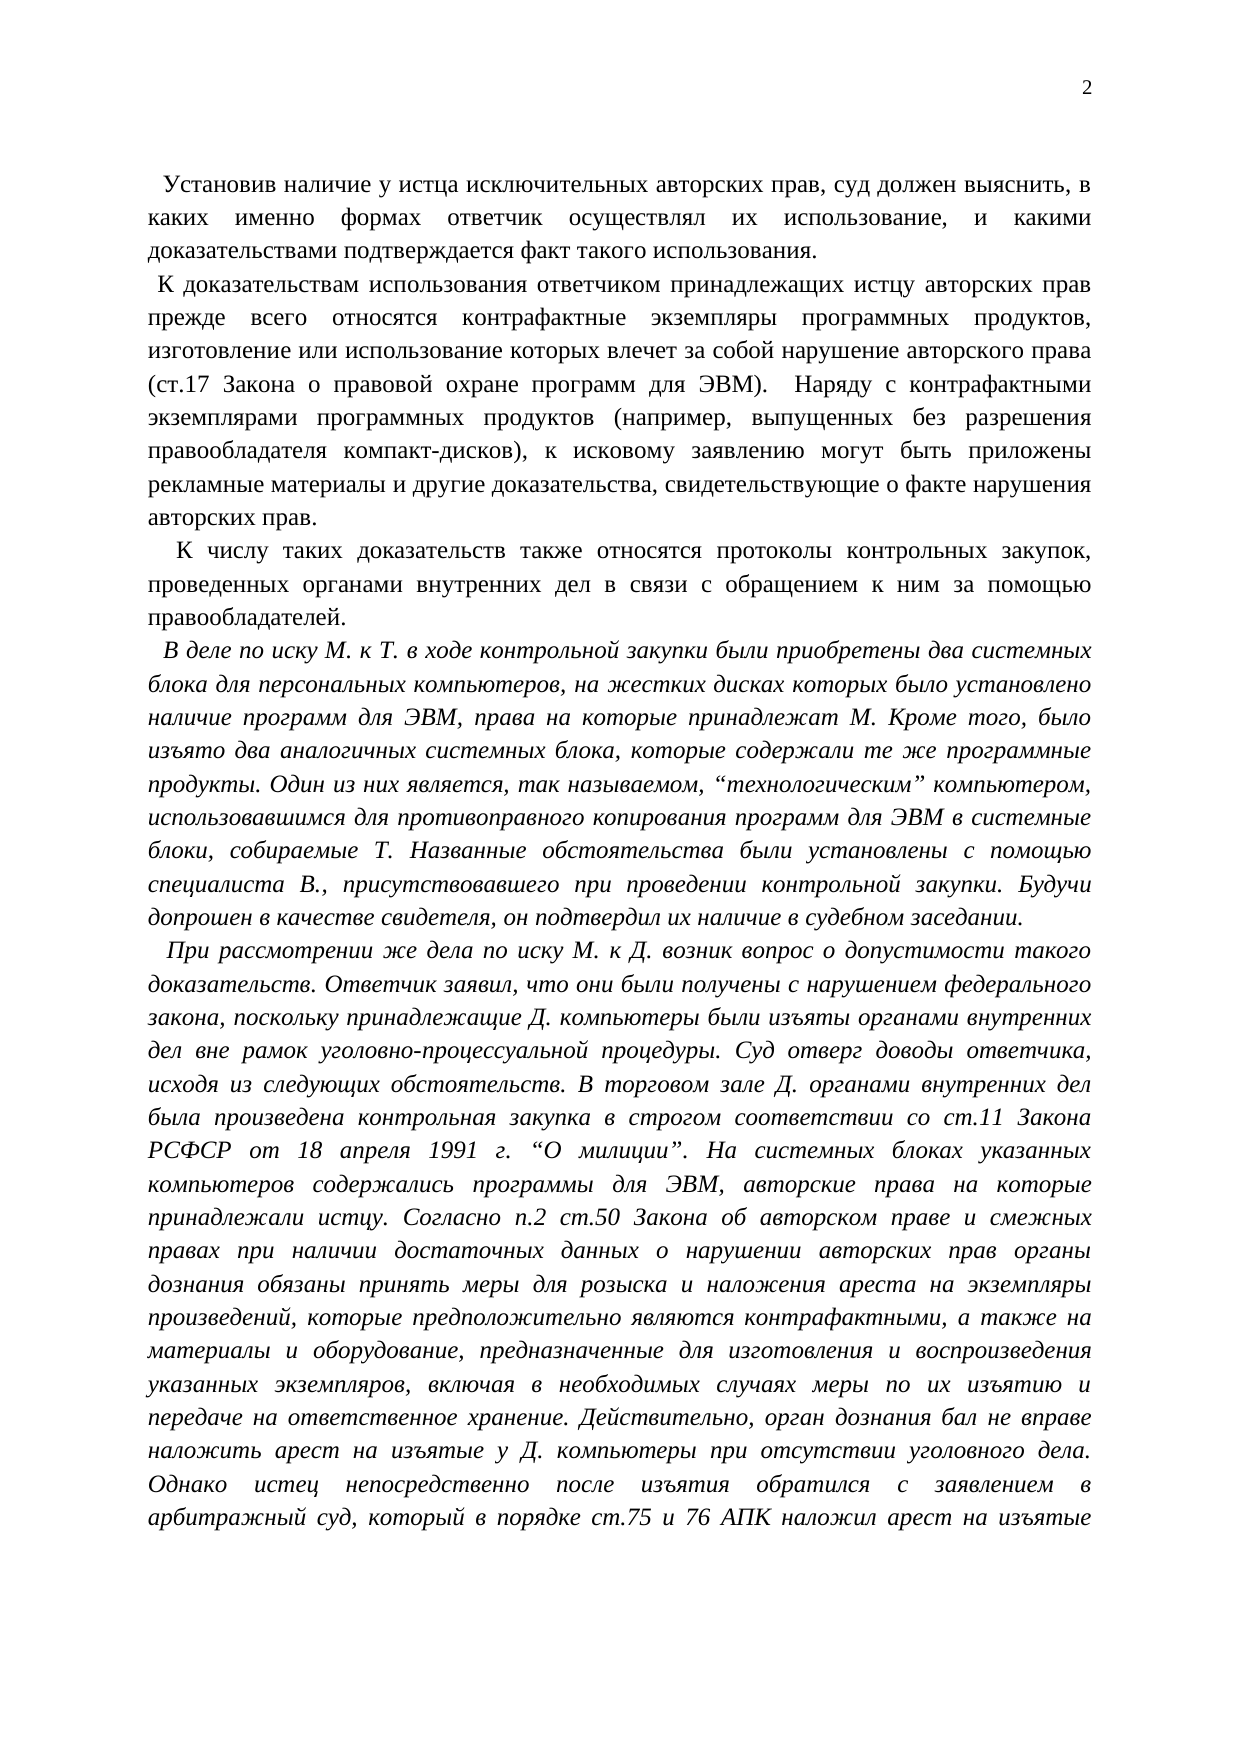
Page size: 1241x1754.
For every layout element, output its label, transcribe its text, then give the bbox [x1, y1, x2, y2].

text К доказательствам использования ответчиком принадлежащих истцу авторских прав прежде всего относятся контрафактные экземпляры программных продуктов, изготовление или использование которых влечет за собой нарушение авторского права (ст.17 Закона о правовой охране программ для ЭВМ). Наряду с контрафактными экземплярами программных продуктов (например, выпущенных без разрешения правообладателя компакт-дисков), к исковому заявлению могут быть приложены рекламные материалы и другие доказательства, свидетельствующие о факте нарушения авторских прав. [148, 265, 1092, 532]
text К числу таких доказательств также относятся протоколы контрольных закупок, проведенных органами внутренних дел в связи с обращением к ним за помощью правообладателей. [148, 532, 1092, 632]
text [148, 932, 1092, 1532]
text В деле по иску М. к Т. в ходе контрольной закупки были приобретены два системных блока для персональных компьютеров, на жестких дисках которых было установлено наличие программ для ЭВМ, права на которые принадлежат М. Кроме того, было изъято два аналогичных системных блока, которые содержали те же программные продукты. Один из них является, так называемом, “технологическим” компьютером, использовавшимся для противоправного копирования программ для ЭВМ в системные блоки, собираемые Т. Названные обстоятельства были установлены с помощью специалиста В., присутствовавшего при проведении контрольной закупки. Будучи допрошен в качестве свидетеля, он подтвердил их наличие в судебном заседании. [148, 632, 1092, 932]
text Установив наличие у истца исключительных авторских прав, суд должен выяснить, в каких именно формах ответчик осуществлял их использование, и какими доказательствами подтверждается факт такого использования. [148, 165, 1092, 265]
